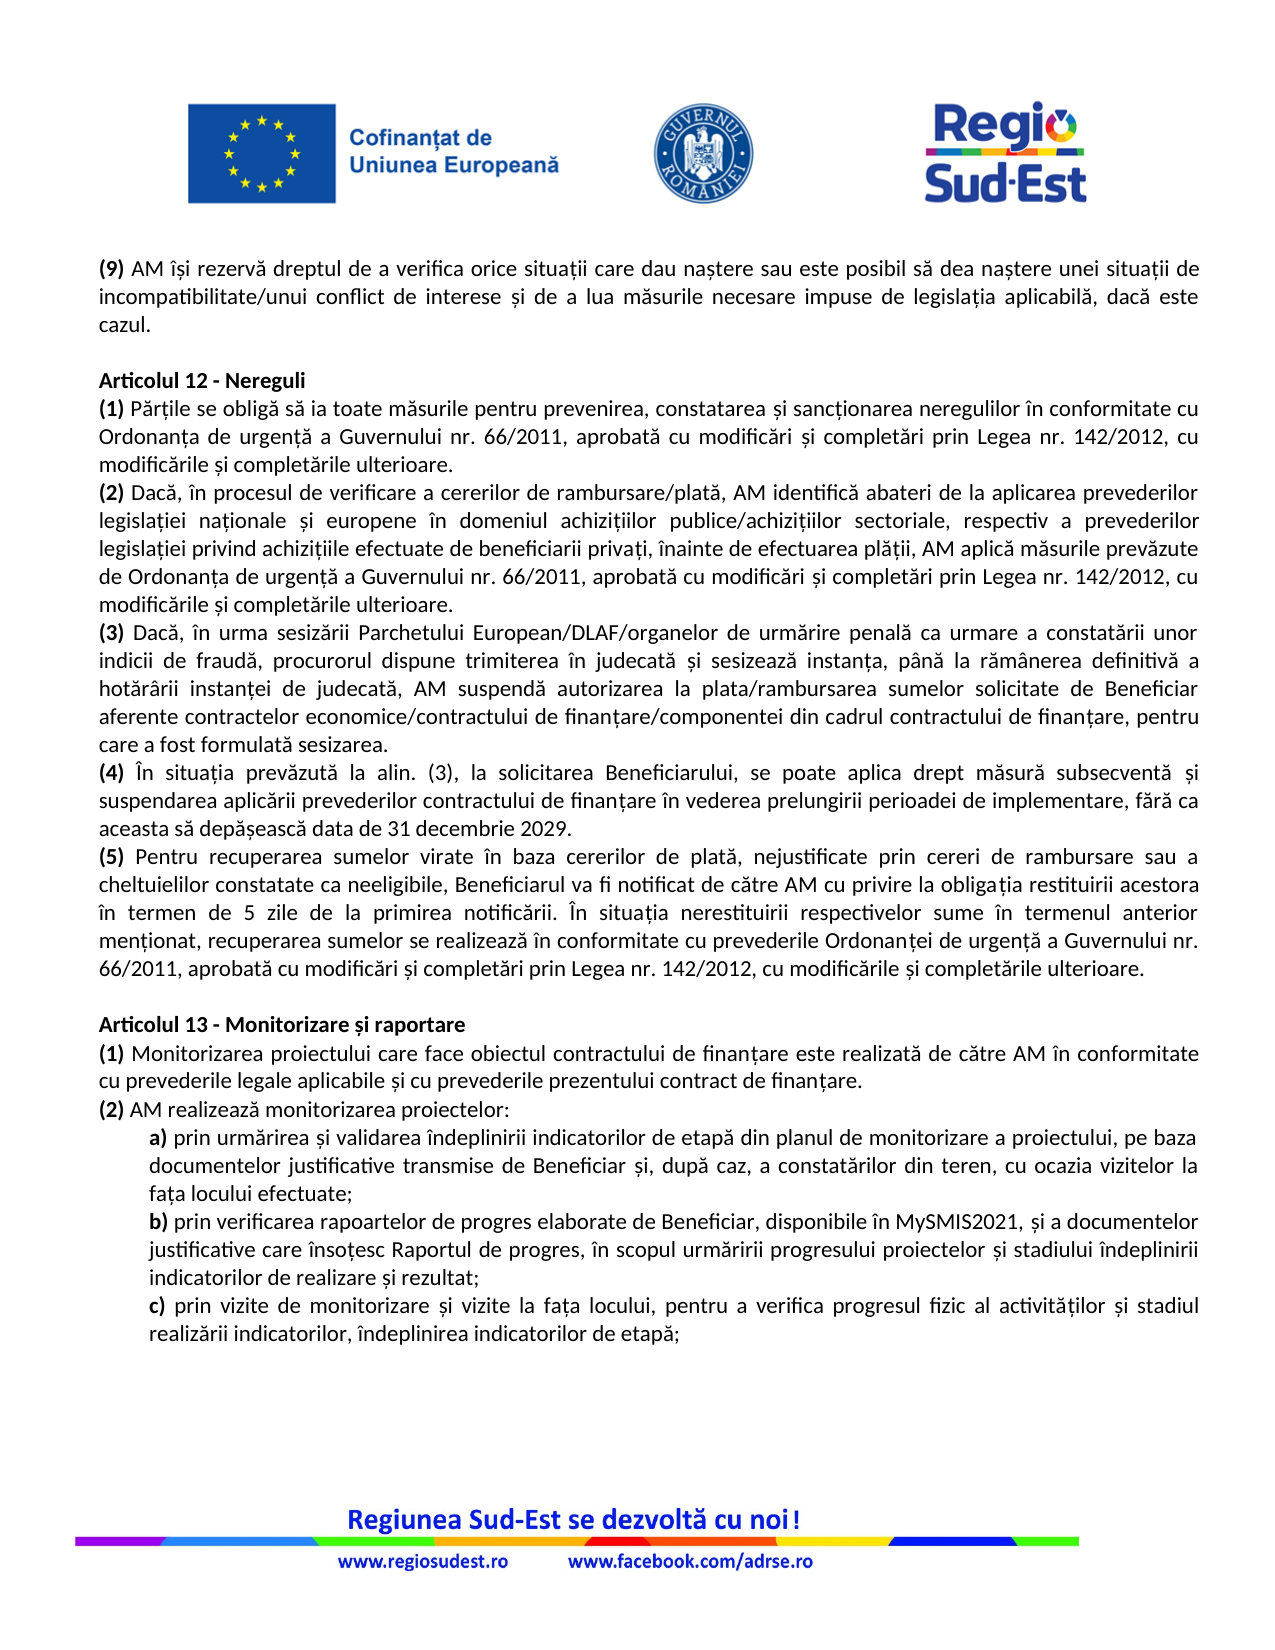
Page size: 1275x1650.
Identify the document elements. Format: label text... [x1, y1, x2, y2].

text (2) AM realizează monitorizarea proiectelor: [98, 1095, 1200, 1123]
text c) prin vizite de monitorizare şi vizite la faţa locului, pentru a verifica progresul fizic al activităţilor şi stadiul realizării indicatorilor, îndeplinirea indicatorilor de etapă; [149, 1291, 1200, 1347]
text (3) Dacă, în urma sesizării Parchetului European/DLAF/organelor de urmărire penală ca urmare a constatării unor indicii de fraudă, procurorul dispune trimiterea în judecată şi sesizează instanţa, până la rămânerea definitivă a hotărârii instanţei de judecată, AM suspendă autorizarea la plata/rambursarea sumelor solicitate de Beneficiar aferente contractelor economice/contractului de finanţare/componentei din cadrul contractului de finanţare, pentru care a fost formulată sesizarea. [98, 618, 1200, 758]
text (5) Pentru recuperarea sumelor virate în baza cererilor de plată, nejustificate prin cereri de rambursare sau a cheltuielilor constatate ca neeligibile, Beneficiarul va fi notificat de către AM cu privire la obligaţia restituirii acestora în termen de 5 zile de la primirea notificării. În situaţia nerestituirii respectivelor sume în termenul anterior menţionat, recuperarea sumelor se realizează în conformitate cu prevederile Ordonanţei de urgenţă a Guvernului nr. 66/2011, aprobată cu modificări şi completări prin Legea nr. 142/2012, cu modificările şi completările ulterioare. [98, 842, 1200, 983]
text (1) Monitorizarea proiectului care face obiectul contractului de finanţare este realizată de către AM în conformitate cu prevederile legale aplicabile şi cu prevederile prezentului contract de finanţare. [98, 1039, 1200, 1095]
picture [155, 73, 1120, 226]
text (4) În situaţia prevăzută la alin. (3), la solicitarea Beneficiarului, se poate aplica drept măsură subsecventă şi suspendarea aplicării prevederilor contractului de finanţare în vederea prelungirii perioadei de implementare, fără ca aceasta să depăşească data de 31 decembrie 2029. [98, 758, 1200, 842]
text a) prin urmărirea şi validarea îndeplinirii indicatorilor de etapă din planul de monitorizare a proiectului, pe baza documentelor justificative transmise de Beneficiar şi, după caz, a constatărilor din teren, cu ocazia vizitelor la faţa locului efectuate; [149, 1123, 1200, 1207]
text Articolul 13 - Monitorizare şi raportare [98, 1011, 1200, 1039]
picture [75, 1508, 1079, 1577]
text b) prin verificarea rapoartelor de progres elaborate de Beneficiar, disponibile în MySMIS2021, şi a documentelor justificative care însoţesc Raportul de progres, în scopul urmăririi progresului proiectelor şi stadiului îndeplinirii indicatorilor de realizare şi rezultat; [149, 1207, 1200, 1291]
text (2) Dacă, în procesul de verificare a cererilor de rambursare/plată, AM identifică abateri de la aplicarea prevederilor legislaţiei naţionale şi europene în domeniul achiziţiilor publice/achiziţiilor sectoriale, respectiv a prevederilor legislaţiei privind achiziţiile efectuate de beneficiarii privaţi, înainte de efectuarea plăţii, AM aplică măsurile prevăzute de Ordonanţa de urgenţă a Guvernului nr. 66/2011, aprobată cu modificări şi completări prin Legea nr. 142/2012, cu modificările şi completările ulterioare. [98, 478, 1200, 618]
text (1) Părţile se obligă să ia toate măsurile pentru prevenirea, constatarea şi sancţionarea neregulilor în conformitate cu Ordonanţa de urgenţă a Guvernului nr. 66/2011, aprobată cu modificări şi completări prin Legea nr. 142/2012, cu modificările şi completările ulterioare. [98, 394, 1200, 478]
text Articolul 12 - Nereguli [98, 366, 1200, 394]
text (9) AM îşi rezervă dreptul de a verifica orice situaţii care dau naştere sau este posibil să dea naştere unei situaţii de incompatibilitate/unui conflict de interese şi de a lua măsurile necesare impuse de legislaţia aplicabilă, dacă este cazul. [98, 254, 1200, 338]
